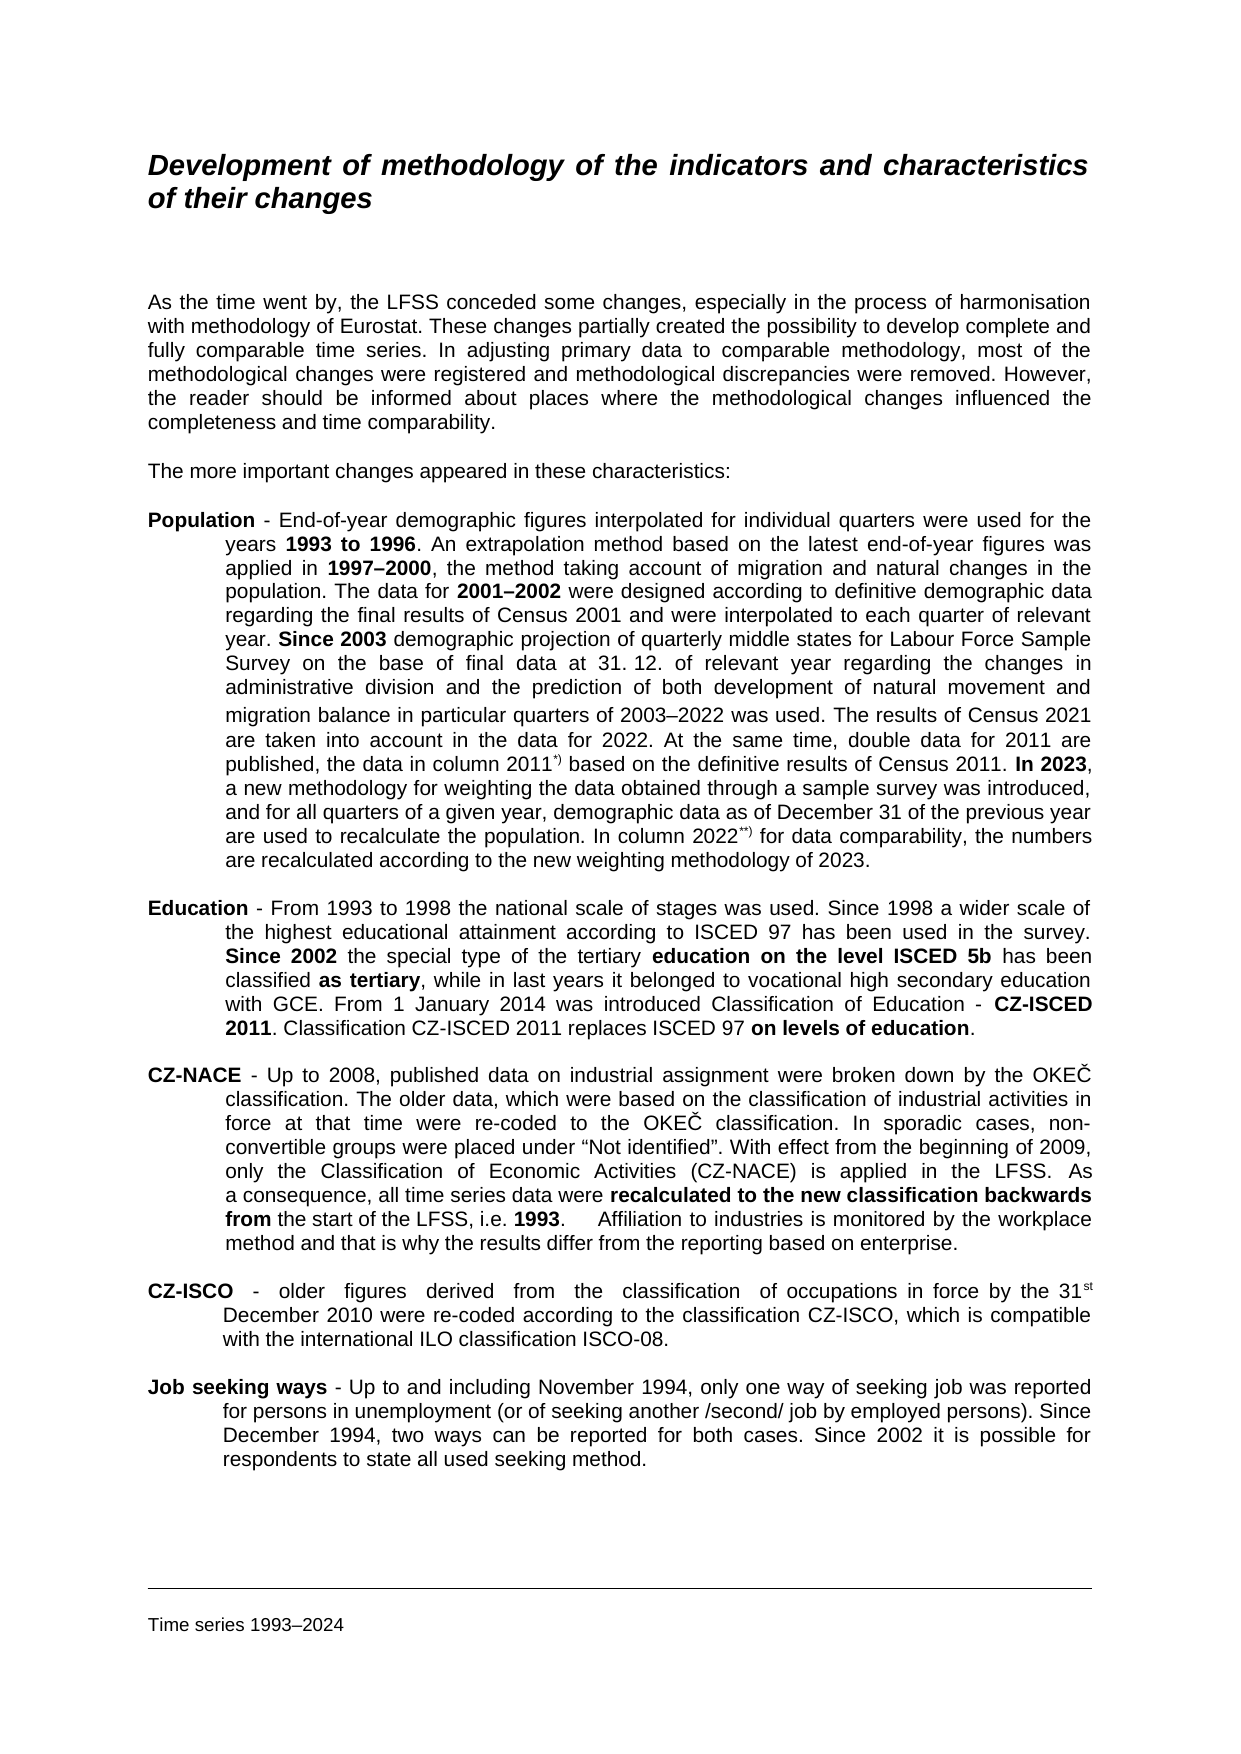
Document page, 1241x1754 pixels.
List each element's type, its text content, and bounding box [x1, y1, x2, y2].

text Population - End-of-year demographic figures interpolated for individual quarters were used for the years 1993 to 1996. An extrapolation method based on the latest end-of-year figures was applied in 1997–2000, the method taking account of migration and natural changes in the population. The data for 2001–2002 were designed according to definitive demographic data regarding the final results of Census 2001 and were interpolated to each quarter of relevant year. Since 2003 demographic projection of quarterly middle states for Labour Force Sample Survey on the base of final data at 31. 12. of relevant year regarding the changes in administrative division and the prediction of both development of natural movement and migration balance in particular quarters of 2003–2022 was used. The results of Census 2021 are taken into account in the data for 2022. At the same time, double data for 2011 are published, the data in column 2011*) based on the definitive results of Census 2011. In 2023, a new methodology for weighting the data obtained through a sample survey was introduced, and for all quarters of a given year, demographic data as of December 31 of the previous year are used to recalculate the population. In column 2022**) for data comparability, the numbers are recalculated according to the new weighting methodology of 2023. [148, 507, 1092, 872]
text Job seeking ways - Up to and including November 1994, only one way of seeking job was reported for persons in unemployment (or of seeking another /second/ job by employed persons). Since December 1994, two ways can be reported for both cases. Since 2002 it is possible for respondents to state all used seeking method. [148, 1375, 1092, 1471]
text CZ-ISCO - older figures derived from the classification of occupations in force by the 31st December 2010 were re-coded according to the classification CZ-ISCO, which is compatible with the international ILO classification ISCO-08. [148, 1279, 1092, 1351]
text As the time went by, the LFSS conceded some changes, especially in the process of harmonisation with methodology of Eurostat. These changes partially created the possibility to develop complete and fully comparable time series. In adjusting primary data to comparable methodology, most of the methodological changes were registered and methodological discrepancies were removed. However, the reader should be informed about places where the methodological changes influenced the completeness and time comparability. [148, 290, 1092, 433]
text Development of methodology of the indicators and characteristics of their changes [148, 148, 1092, 215]
text Education - From 1993 to 1998 the national scale of stages was used. Since wider scale of the highest educational attainment according to ISCED 97 has been used in the survey. Since 2002 the special type of the tertiary education on the level ISCED 5b has been classified as tertiary, while in last years it belonged to vocational high secondary education with GCE. From 1 January 2014 was introduced Classification of Education - CZ-ISCED 2011. Classification CZ-ISCED 2011 replaces ISCED 97 on levels of education. [148, 896, 1092, 1039]
text The more important changes appeared in these characteristics: [148, 458, 1092, 482]
text CZ-NACE - Up to 2008, published data on industrial assignment were broken down by the OKEČ classification. The older data, which were based on the classification of industrial activities in force at that time were re-coded to the OKEČ classification. In sporadic cases, non-convertible groups were placed under “Not identified”. With effect from the beginning of 2009, only the Classification of Economic Activities (CZ-NACE) is applied in the LFSS. As a consequence, all time series data were recalculated to the new classification backwards from the start of the LFSS, i.e. 1993. Affiliation to industries is monitored by the workplace method and that is why the results differ from the reporting based on enterprise. [148, 1063, 1092, 1255]
